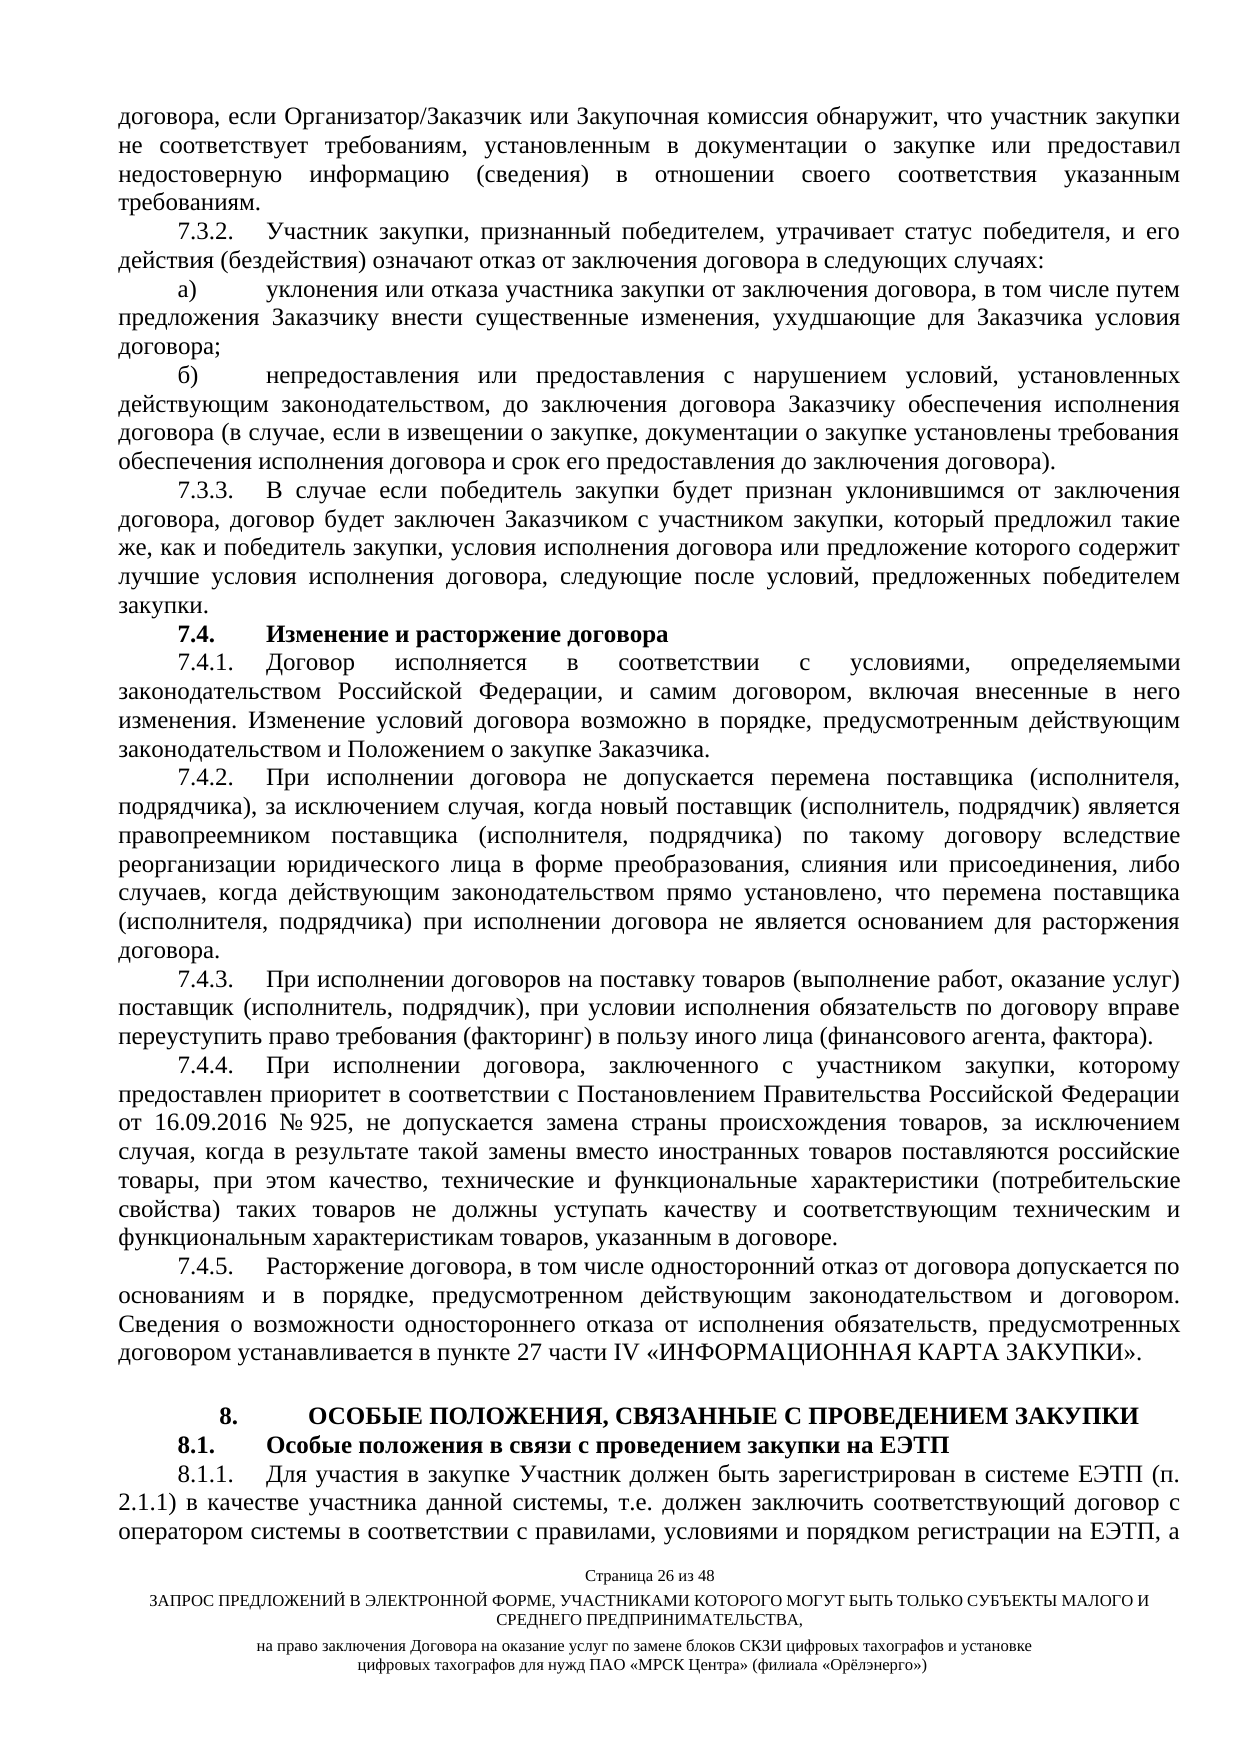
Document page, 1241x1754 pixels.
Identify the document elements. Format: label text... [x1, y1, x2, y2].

subtitle При исполнении договора не допускается перемена поставщика (исполнителя, подрядчика), за исключением случая, когда новый поставщик (исполнитель, подрядчик) является правопреемником поставщика (исполнителя, подрядчика) по такому договору вследствие реорганизации юридического лица в форме преобразования, слияния или присоединения, либо случаев, когда действующим законодательством прямо установлено, что перемена поставщика (исполнителя, подрядчика) при исполнении договора не является основанием для расторжения договора. [118, 762, 1181, 964]
subtitle Расторжение договора, в том числе односторонний отказ от договора допускается по основаниям и в порядке, предусмотренном действующим законодательством и договором. Сведения о возможности одностороннего отказа от исполнения обязательств, предусмотренных договором устанавливается в пункте 27 части IV «ИНФОРМАЦИОННАЯ КАРТА ЗАКУПКИ». [118, 1251, 1181, 1366]
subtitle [118, 1459, 1181, 1545]
subtitle Изменение и расторжение договора [118, 619, 1181, 647]
subtitle ОСОБЫЕ ПОЛОЖЕНИЯ, СВЯЗАННЫЕ С ПРОВЕДЕНИЕМ ЗАКУПКИ [118, 1401, 1181, 1430]
list непредоставления или предоставления с нарушением условий, установленных действующим законодательством, до заключения договора Заказчику обеспечения исполнения договора (в случае, если в извещении о закупке, документации о закупке установлены требования обеспечения исполнения договора и срок его предоставления до заключения договора). [118, 360, 1181, 475]
subtitle Договор исполняется в соответствии с условиями, определяемыми законодательством Российской Федерации, и самим договором, включая внесенные в него изменения. Изменение условий договора возможно в порядке, предусмотренным действующим законодательством и Положением о закупке Заказчика. [118, 647, 1181, 762]
subtitle При исполнении договоров на поставку товаров (выполнение работ, оказание услуг) поставщик (исполнитель, подрядчик), при условии исполнения обязательств по договору вправе переуступить право требования (факторинг) в пользу иного лица (финансового агента, фактора). [118, 964, 1181, 1050]
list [118, 101, 1181, 216]
list В случае если победитель закупки будет признан уклонившимся от заключения договора, договор будет заключен Заказчиком с участником закупки, который предложил такие же, как и победитель закупки, условия исполнения договора или предложение которого содержит лучшие условия исполнения договора, следующие после условий, предложенных победителем закупки. [118, 475, 1181, 619]
subtitle Особые положения в связи с проведением закупки на ЕЭТП [118, 1430, 1181, 1459]
list Участник закупки, признанный победителем, утрачивает статус победителя, и его действия (бездействия) означают отказ от заключения договора в следующих случаях: [118, 216, 1181, 274]
list уклонения или отказа участника закупки от заключения договора, в том числе путем предложения Заказчику внести существенные изменения, ухудшающие для Заказчика условия договора; [118, 274, 1181, 360]
subtitle При исполнении договора, заключенного с участником закупки, которому предоставлен приоритет в соответствии с Постановлением Правительства Российской Федерации от 16.09.2016 № 925, не допускается замена страны происхождения товаров, за исключением случая, когда в результате такой замены вместо иностранных товаров поставляются российские товары, при этом качество, технические и функциональные характеристики (потребительские свойства) таких товаров не должны уступать качеству и соответствующим техническим и функциональным характеристикам товаров, указанным в договоре. [118, 1050, 1181, 1251]
